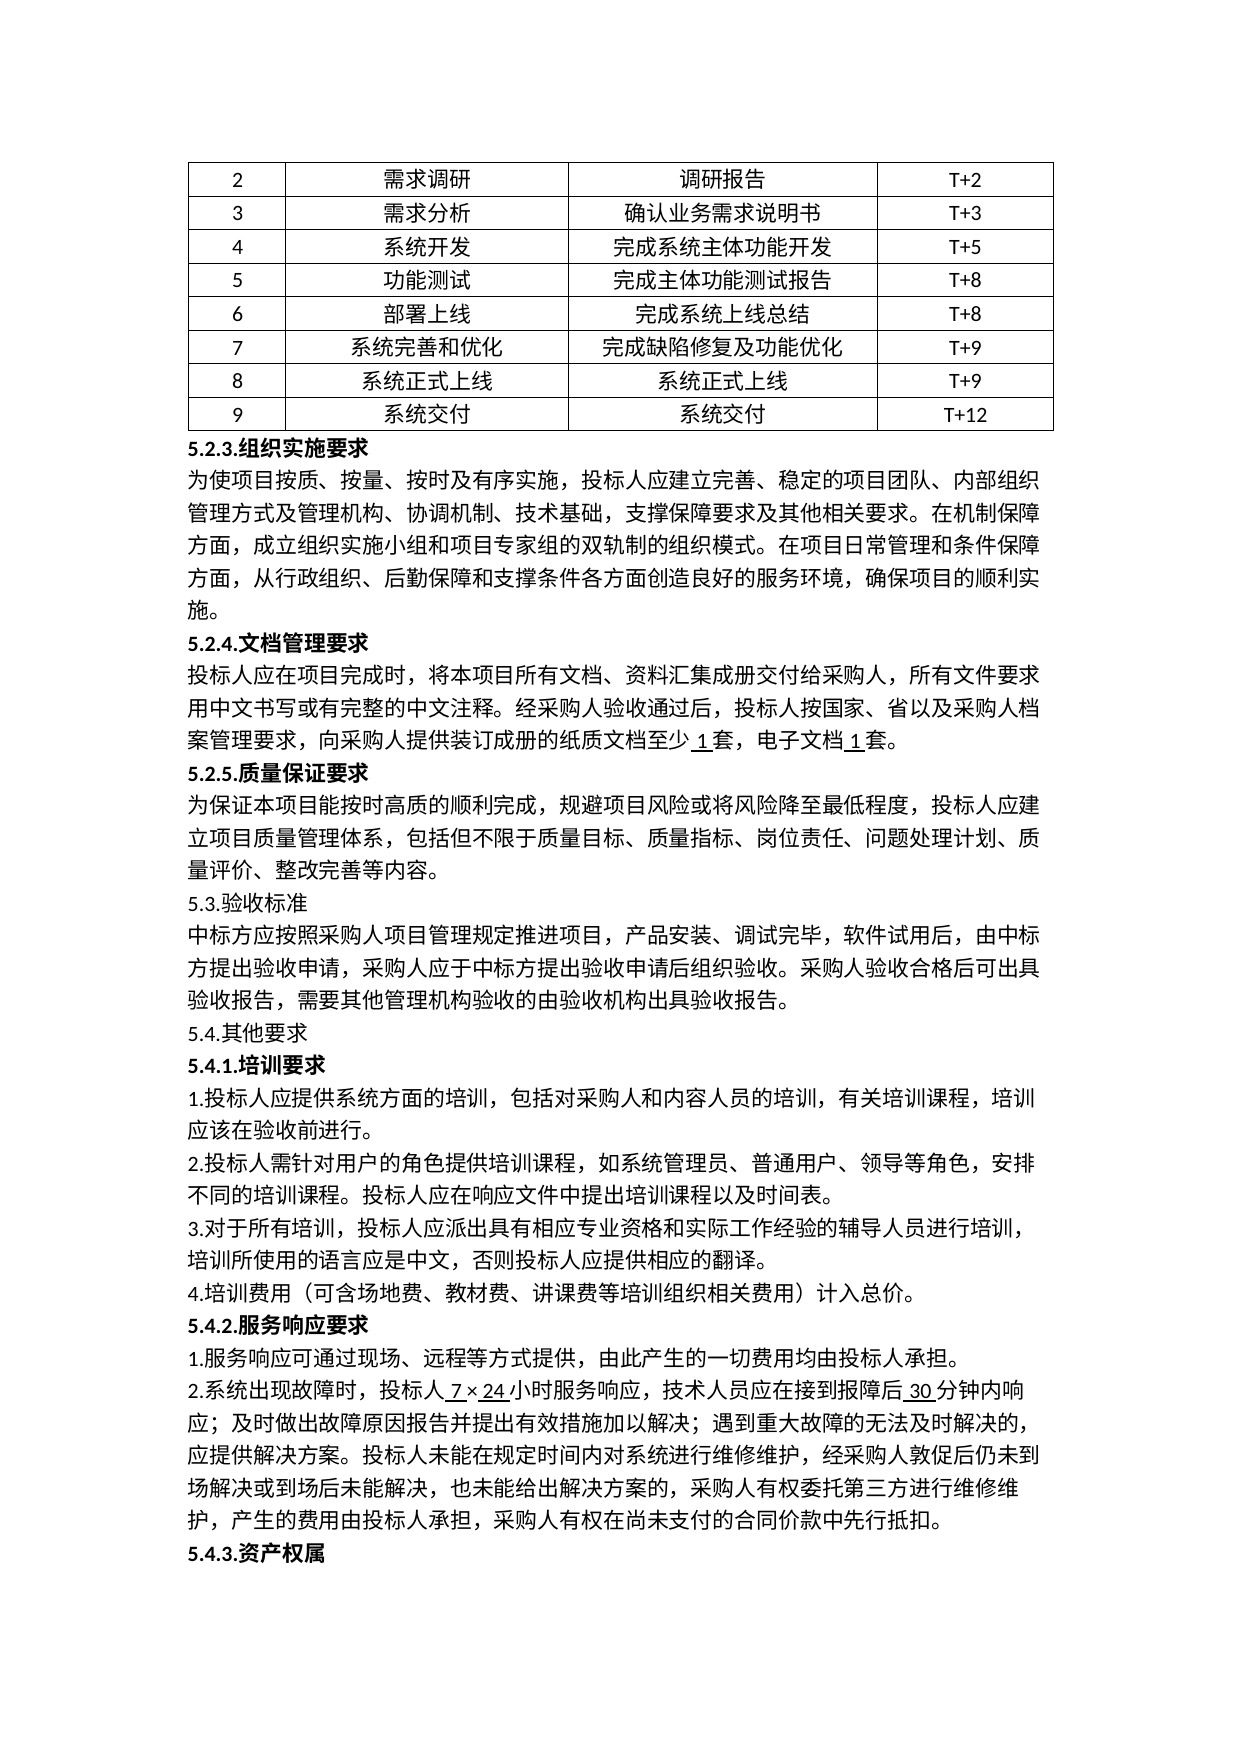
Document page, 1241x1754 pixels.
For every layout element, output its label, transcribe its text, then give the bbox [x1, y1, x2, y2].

table_cell T+9 [878, 364, 1053, 397]
text 5.2.5.质量保证要求 [187, 756, 1053, 789]
text 中标方应按照采购人项目管理规定推进项目，产品安装、调试完毕，软件试用后，由中标方提出验收申请，采购人应于中标方提出验收申请后组织验收。采购人验收合格后可出具验收报告，需要其他管理机构验收的由验收机构出具验收报告。 [187, 919, 1053, 1016]
table_cell 系统交付 [286, 398, 568, 430]
table_cell T+3 [878, 197, 1053, 229]
table_cell 2 [189, 163, 285, 196]
text 5.2.4.文档管理要求 [187, 626, 1053, 659]
table_cell T+5 [878, 230, 1053, 263]
table_cell 4 [189, 230, 285, 263]
table_cell 7 [189, 331, 285, 363]
text 5.4.2.服务响应要求 [187, 1309, 1053, 1341]
table_cell 6 [189, 297, 285, 330]
table_cell 系统正式上线 [569, 364, 877, 397]
table_cell T+9 [878, 331, 1053, 363]
table_cell T+8 [878, 264, 1053, 296]
table_cell T+12 [878, 398, 1053, 430]
table_cell T+2 [878, 163, 1053, 196]
table_cell 调研报告 [569, 163, 877, 196]
table_cell 完成缺陷修复及功能优化 [569, 331, 877, 363]
table_cell 8 [189, 364, 285, 397]
table_cell 系统交付 [569, 398, 877, 430]
text 4.培训费用（可含场地费、教材费、讲课费等培训组织相关费用）计入总价。 [187, 1276, 1053, 1309]
table_cell 系统正式上线 [286, 364, 568, 397]
text 5.2.3.组织实施要求 [187, 431, 1053, 464]
text 2.系统出现故障时，投标人 7 × 24 小时服务响应，技术人员应在接到报障后 30 分钟内响应；及时做出故障原因报告并提出有效措施加以解决；遇到重大故障的无法及时解决的，应提供解决方案。投标人未能在规定时间内对系统进行维修维护，经采购人敦促后仍未到场解决或到场后未能解决，也未能给出解决方案的，采购人有权委托第三方进行维修维护，产生的费用由投标人承担，采购人有权在尚未支付的合同价款中先行抵扣。 [187, 1374, 1053, 1536]
table_cell 确认业务需求说明书 [569, 197, 877, 229]
table_cell 9 [189, 398, 285, 430]
table_cell 完成系统主体功能开发 [569, 230, 877, 263]
table_cell 完成系统上线总结 [569, 297, 877, 330]
table_cell 3 [189, 197, 285, 229]
text 为保证本项目能按时高质的顺利完成，规避项目风险或将风险降至最低程度，投标人应建立项目质量管理体系，包括但不限于质量目标、质量指标、岗位责任、问题处理计划、质量评价、整改完善等内容。 [187, 789, 1053, 886]
table_cell 功能测试 [286, 264, 568, 296]
table_cell T+8 [878, 297, 1053, 330]
text 5.4.1.培训要求 [187, 1049, 1053, 1081]
text 1.服务响应可通过现场、远程等方式提供，由此产生的一切费用均由投标人承担。 [187, 1341, 1053, 1374]
text 投标人应在项目完成时，将本项目所有文档、资料汇集成册交付给采购人，所有文件要求用中文书写或有完整的中文注释。经采购人验收通过后，投标人按国家、省以及采购人档案管理要求，向采购人提供装订成册的纸质文档至少 1 套，电子文档 1 套。 [187, 659, 1053, 756]
table_cell 5 [189, 264, 285, 296]
text 3.对于所有培训，投标人应派出具有相应专业资格和实际工作经验的辅导人员进行培训，培训所使用的语言应是中文，否则投标人应提供相应的翻译。 [187, 1211, 1053, 1276]
text 1.投标人应提供系统方面的培训，包括对采购人和内容人员的培训，有关培训课程，培训应该在验收前进行。 [187, 1081, 1053, 1146]
table_cell 部署上线 [286, 297, 568, 330]
table_cell 系统开发 [286, 230, 568, 263]
text 5.3.验收标准 [187, 886, 1053, 919]
text 5.4.其他要求 [187, 1016, 1053, 1049]
table_cell 完成主体功能测试报告 [569, 264, 877, 296]
text 5.4.3.资产权属 [187, 1536, 1053, 1569]
text 为使项目按质、按量、按时及有序实施，投标人应建立完善、稳定的项目团队、内部组织管理方式及管理机构、协调机制、技术基础，支撑保障要求及其他相关要求。在机制保障方面，成立组织实施小组和项目专家组的双轨制的组织模式。在项目日常管理和条件保障方面，从行政组织、后勤保障和支撑条件各方面创造良好的服务环境，确保项目的顺利实施。 [187, 464, 1053, 626]
table_cell 系统完善和优化 [286, 331, 568, 363]
table_cell 需求分析 [286, 197, 568, 229]
text 2.投标人需针对用户的角色提供培训课程，如系统管理员、普通用户、领导等角色，安排不同的培训课程。投标人应在响应文件中提出培训课程以及时间表。 [187, 1146, 1053, 1211]
table_cell 需求调研 [286, 163, 568, 196]
